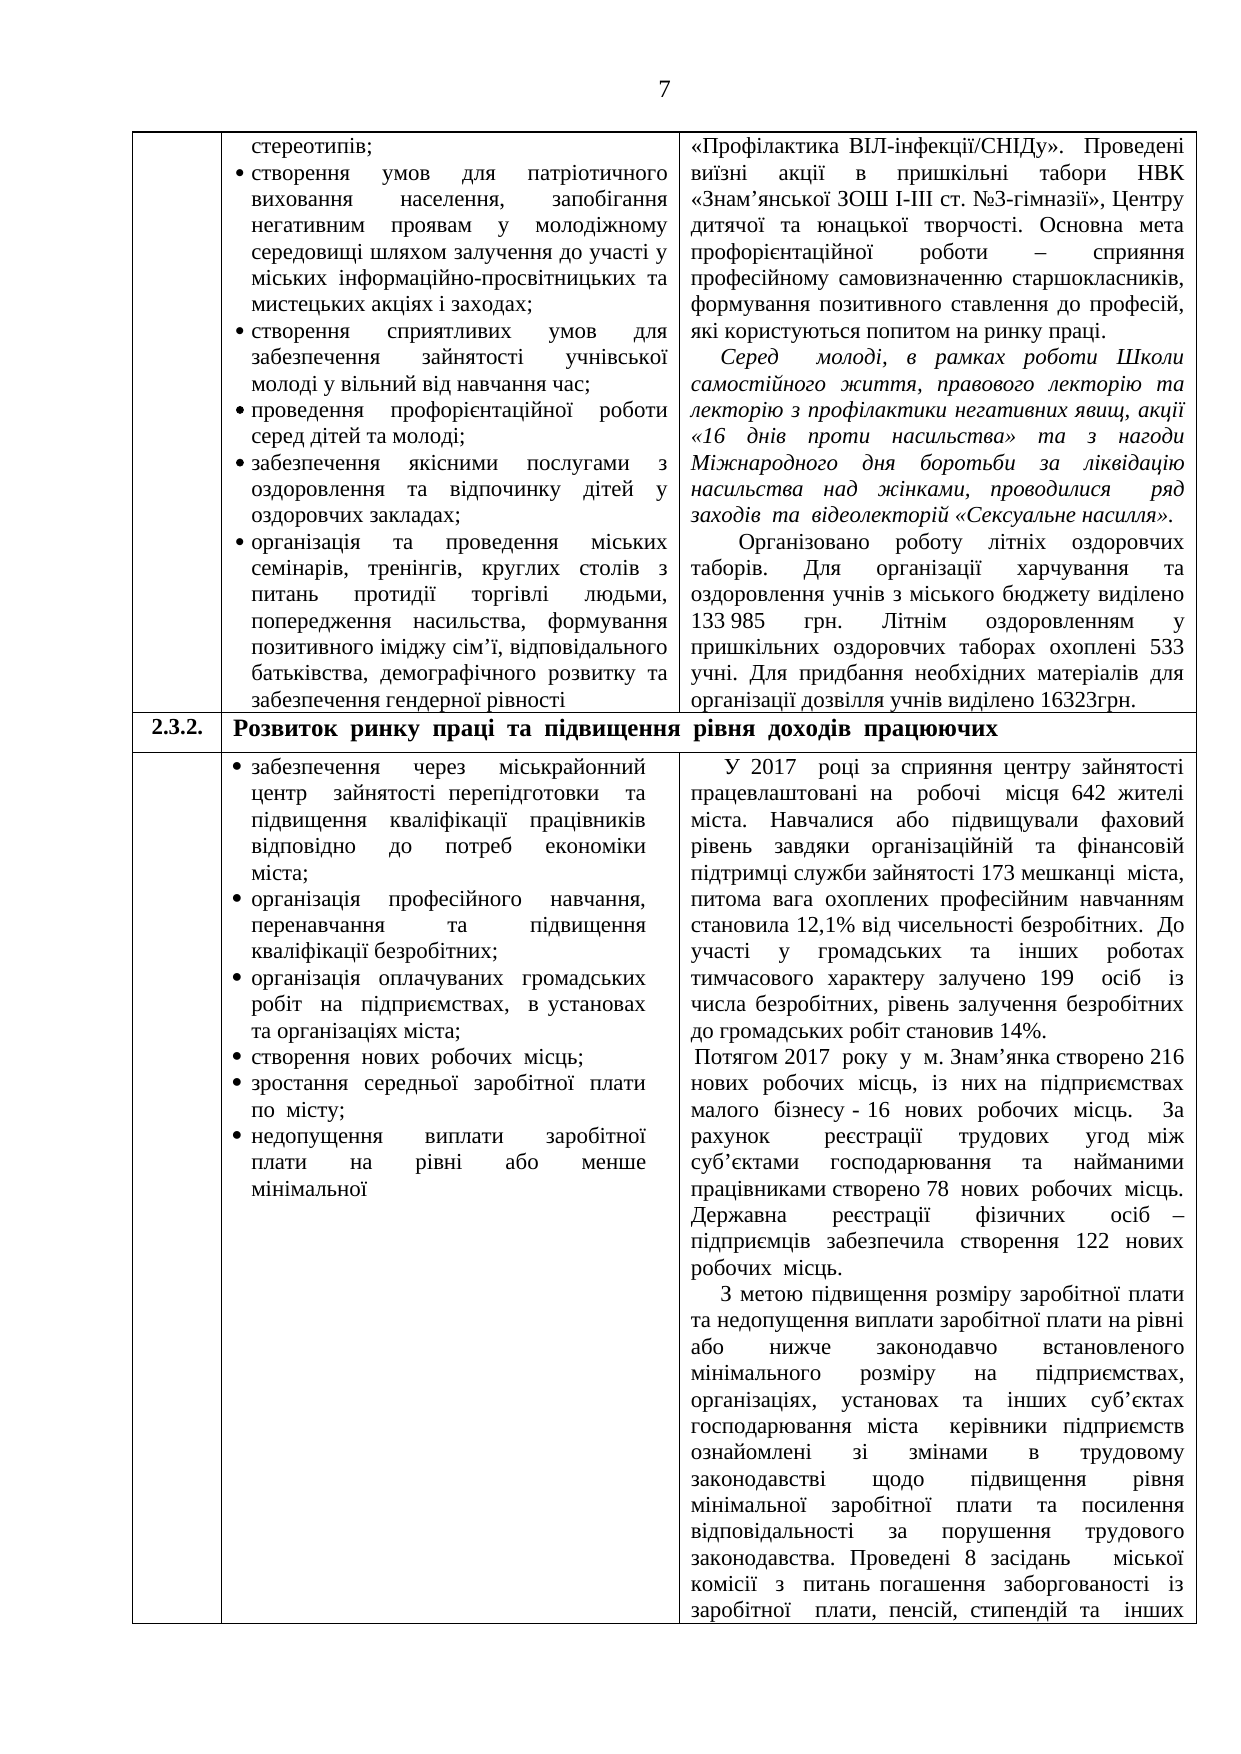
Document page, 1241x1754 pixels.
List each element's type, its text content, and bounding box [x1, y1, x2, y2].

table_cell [222, 133, 679, 712]
table_cell [133, 133, 221, 712]
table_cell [680, 753, 1196, 1623]
table_cell [133, 753, 221, 1623]
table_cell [222, 753, 679, 1623]
table_cell 2.3.2. [133, 713, 221, 752]
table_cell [680, 133, 1196, 712]
table_cell Розвиток ринку праці та підвищення рівня доходів працюючих [222, 713, 1196, 752]
